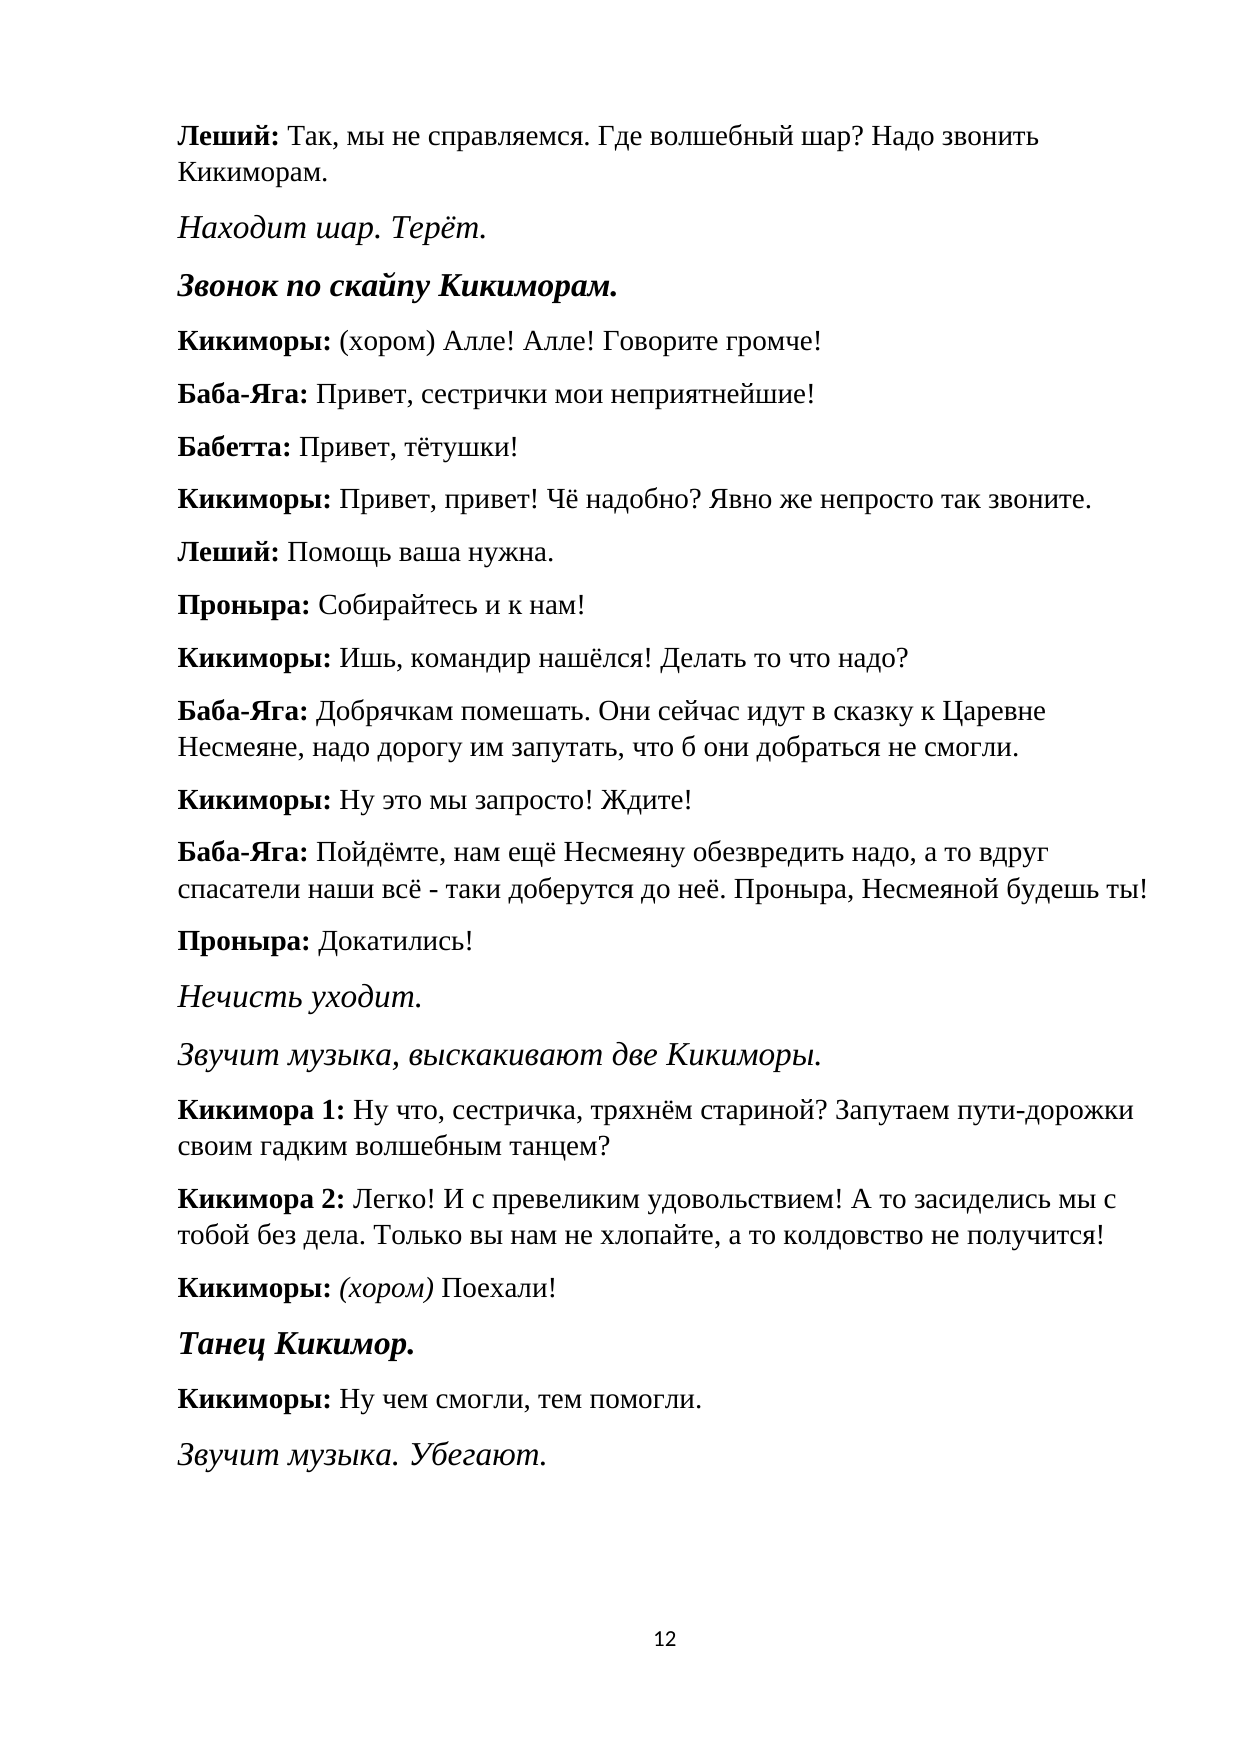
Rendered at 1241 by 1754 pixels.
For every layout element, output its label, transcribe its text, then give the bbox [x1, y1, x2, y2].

text Находит шар. Терёт. [177, 207, 1152, 245]
text Бабетта: Привет, тётушки! [177, 429, 1152, 462]
text Проныра: Собирайтесь и к нам! [177, 587, 1152, 621]
text Кикиморы: (хором) Алле! Алле! Говорите громче! [177, 323, 1152, 357]
text Баба-Яга: Добрячкам помешать. Они сейчас идут в сказку к Царевне Несмеяне, надо дорогу им запутать, что б они добраться не смогли. [177, 693, 1152, 762]
text Звучит музыка, выскакивают две Кикиморы. [177, 1034, 1152, 1073]
text Кикимора 2: Легко! И с превеликим удовольствием! А то засиделись мы с тобой без дела. Только вы нам не хлопайте, а то колдовство не получится! [177, 1181, 1152, 1251]
text Кикиморы: Ну это мы запросто! Ждите! [177, 782, 1152, 815]
text Леший: Так, мы не справляемся. Где волшебный шар? Надо звонить Кикиморам. [177, 118, 1152, 188]
text Кикимора 1: Ну что, сестричка, тряхнём стариной? Запутаем пути-дорожки своим гадким волшебным танцем? [177, 1092, 1152, 1162]
text Леший: Помощь ваша нужна. [177, 534, 1152, 568]
text Баба-Яга: Привет, сестрички мои неприятнейшие! [177, 376, 1152, 409]
text Кикиморы: Ишь, командир нашёлся! Делать то что надо? [177, 640, 1152, 673]
text Кикиморы: Привет, привет! Чё надобно? Явно же непросто так звоните. [177, 482, 1152, 515]
text Нечисть уходит. [177, 976, 1152, 1015]
text Танец Кикимор. [177, 1323, 1152, 1361]
text Баба-Яга: Пойдёмте, нам ещё Несмеяну обезвредить надо, а то вдруг спасатели наши всё - таки доберутся до неё. Проныра, Несмеяной будешь ты! [177, 834, 1152, 904]
text Звонок по скайпу Кикиморам. [177, 265, 1152, 303]
text Проныра: Докатились! [177, 923, 1152, 957]
text Кикиморы: (хором) Поехали! [177, 1270, 1152, 1304]
text Звучит музыка. Убегают. [177, 1434, 1152, 1472]
text Кикиморы: Ну чем смогли, тем помогли. [177, 1381, 1152, 1415]
